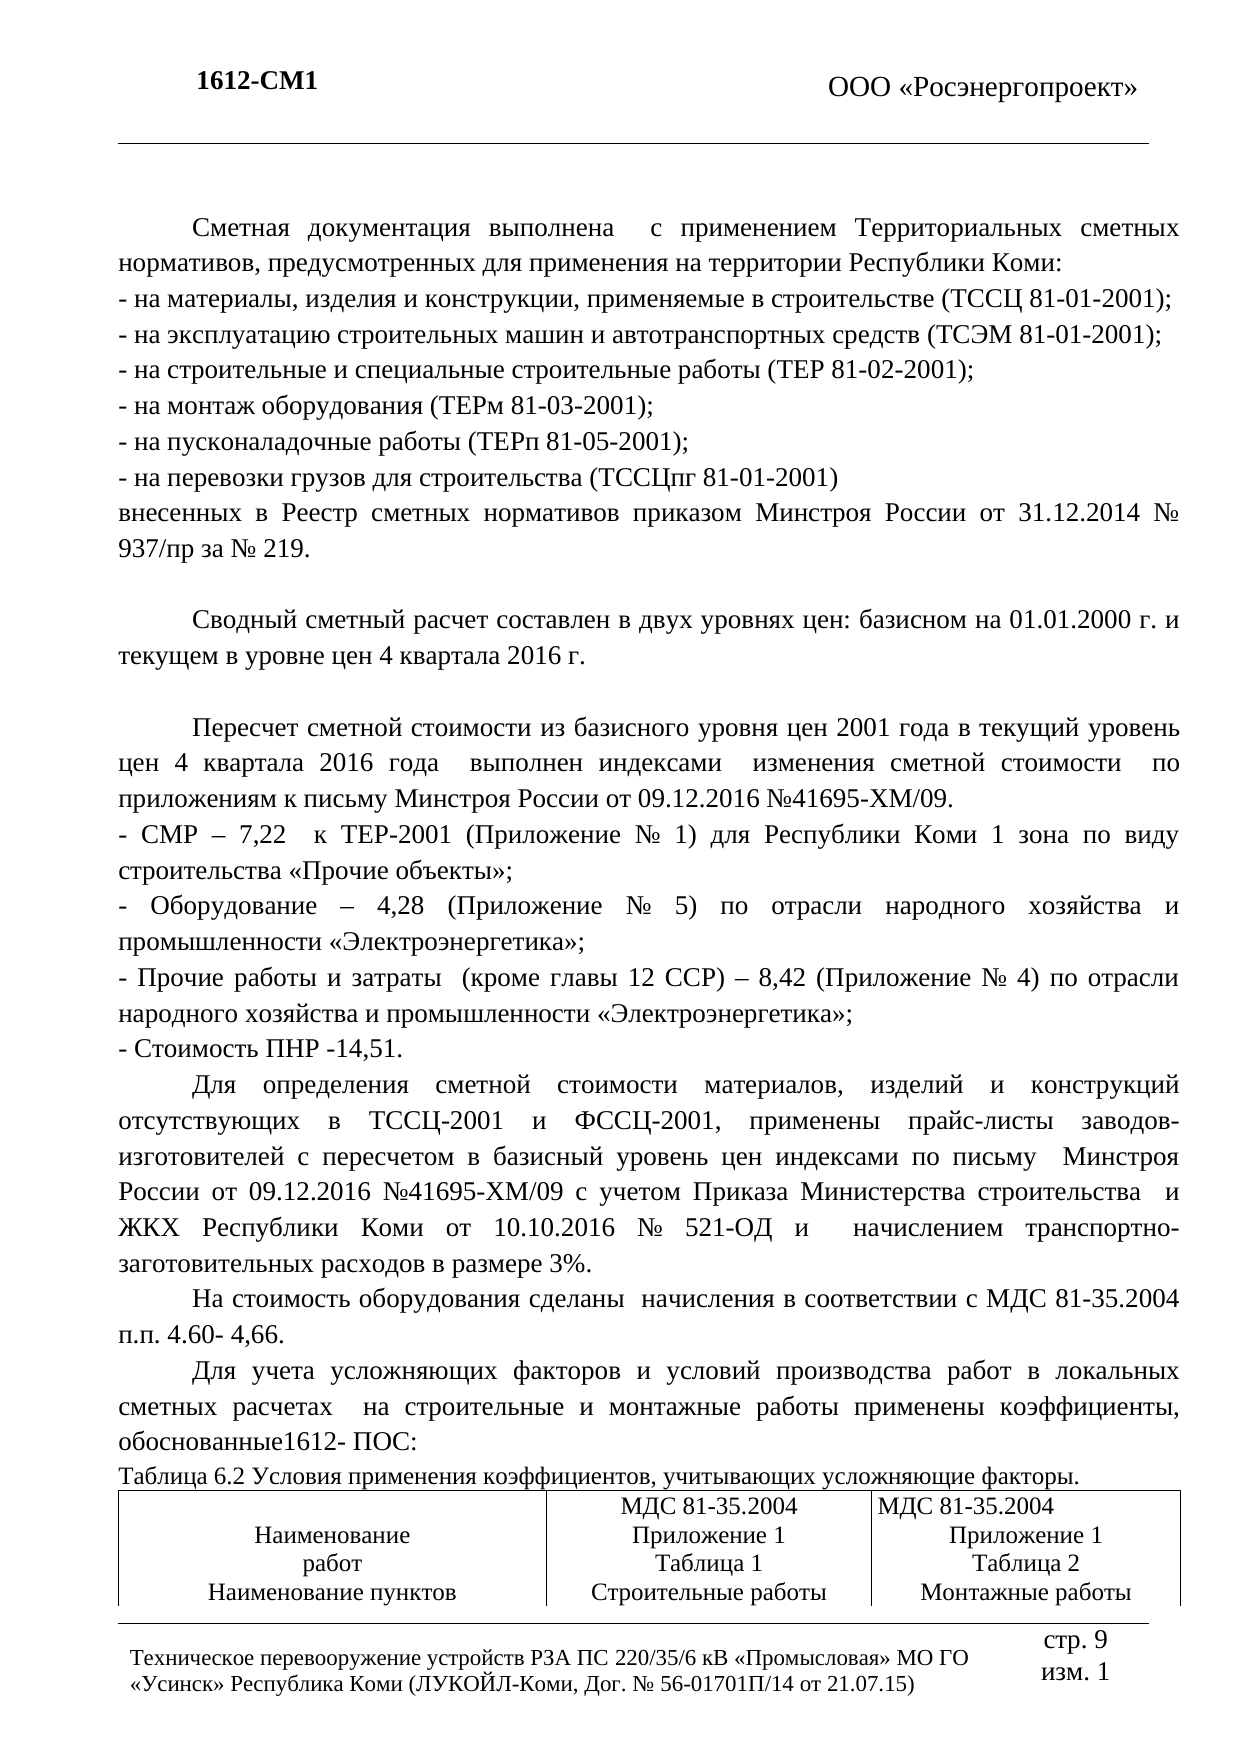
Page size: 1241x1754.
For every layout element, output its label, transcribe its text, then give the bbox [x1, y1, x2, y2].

text - Оборудование – 4,28 (Приложение № 5) по отрасли народного хозяйства и промышленности «Электроэнергетика»; [118, 889, 1181, 956]
text Пересчет сметной стоимости из базисного уровня цен 2001 года в текущий уровень цен 4 квартала 2016 года выполнен индексами изменения сметной стоимости по приложениям к письму Минстроя России от 09.12.2016 №41695-ХМ/09. [118, 711, 1181, 813]
text - на перевозки грузов для строительства (ТССЦпг 81-01-2001) [118, 461, 1181, 492]
text Таблица 6.2 Условия применения коэффициентов, учитывающих усложняющие факторы. [118, 1461, 1181, 1490]
table_cell Таблица 2 [872, 1549, 1180, 1577]
text На стоимость оборудования сделаны начисления в соответствии с МДС 81-35.2004 п.п. 4.60- 4,66. [118, 1282, 1181, 1349]
text - Прочие работы и затраты (кроме главы 12 ССР) – 8,42 (Приложение № 4) по отрасли народного хозяйства и промышленности «Электроэнергетика»; [118, 961, 1181, 1028]
text - на строительные и специальные строительные работы (ТЕР 81-02-2001); [118, 353, 1181, 385]
table_cell Приложение 1 [872, 1520, 1180, 1548]
table_header [119, 1491, 546, 1520]
table_header МДС 81-35.2004 [872, 1491, 1180, 1520]
table_header МДС 81-35.2004 [547, 1491, 871, 1520]
table_cell работ [119, 1549, 546, 1577]
text Для учета усложняющих факторов и условий производства работ в локальных сметных расчетах на строительные и монтажные работы применены коэффициенты, обоснованные1612- ПОС: [118, 1354, 1181, 1457]
text - Стоимость ПНР -14,51. [118, 1032, 1181, 1063]
table_cell Приложение 1 [547, 1520, 871, 1548]
text внесенных в Реестр сметных нормативов приказом Минстроя России от 31.12.2014 № 937/пр за № 219. [118, 496, 1181, 563]
text - на пусконаладочные работы (ТЕРп 81-05-2001); [118, 425, 1181, 456]
text Для определения сметной стоимости материалов, изделий и конструкций отсутствующих в ТССЦ-2001 и ФССЦ-2001, применены прайс-листы заводов-изготовителей с пересчетом в базисный уровень цен индексами по письму Минстроя России от 09.12.2016 №41695-ХМ/09 с учетом Приказа Министерства строительства и ЖКХ Республики Коми от 10.10.2016 № 521-ОД и начислением транспортно-заготовительных расходов в размере 3%. [118, 1068, 1181, 1278]
text - на монтаж оборудования (ТЕРм 81-03-2001); [118, 389, 1181, 420]
table_cell Таблица 1 [547, 1549, 871, 1577]
text Сметная документация выполнена с применением Территориальных сметных нормативов, предусмотренных для применения на территории Республики Коми: [118, 211, 1181, 277]
table_cell Монтажные работы [872, 1577, 1180, 1606]
table_cell Строительные работы [547, 1577, 871, 1606]
text Сводный сметный расчет составлен в двух уровнях цен: базисном на 01.01.2000 г. и текущем в уровне цен 4 квартала 2016 г. [118, 604, 1181, 671]
text - на материалы, изделия и конструкции, применяемые в строительстве (ТССЦ 81-01-2001); [118, 282, 1181, 313]
text - на эксплуатацию строительных машин и автотранспортных средств (ТСЭМ 81-01-2001); [118, 318, 1181, 349]
table_cell Наименование [119, 1520, 546, 1548]
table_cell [119, 1577, 546, 1606]
text - СМР – 7,22 к ТЕР-2001 (Приложение № 1) для Республики Коми 1 зона по виду строительства «Прочие объекты»; [118, 818, 1181, 885]
